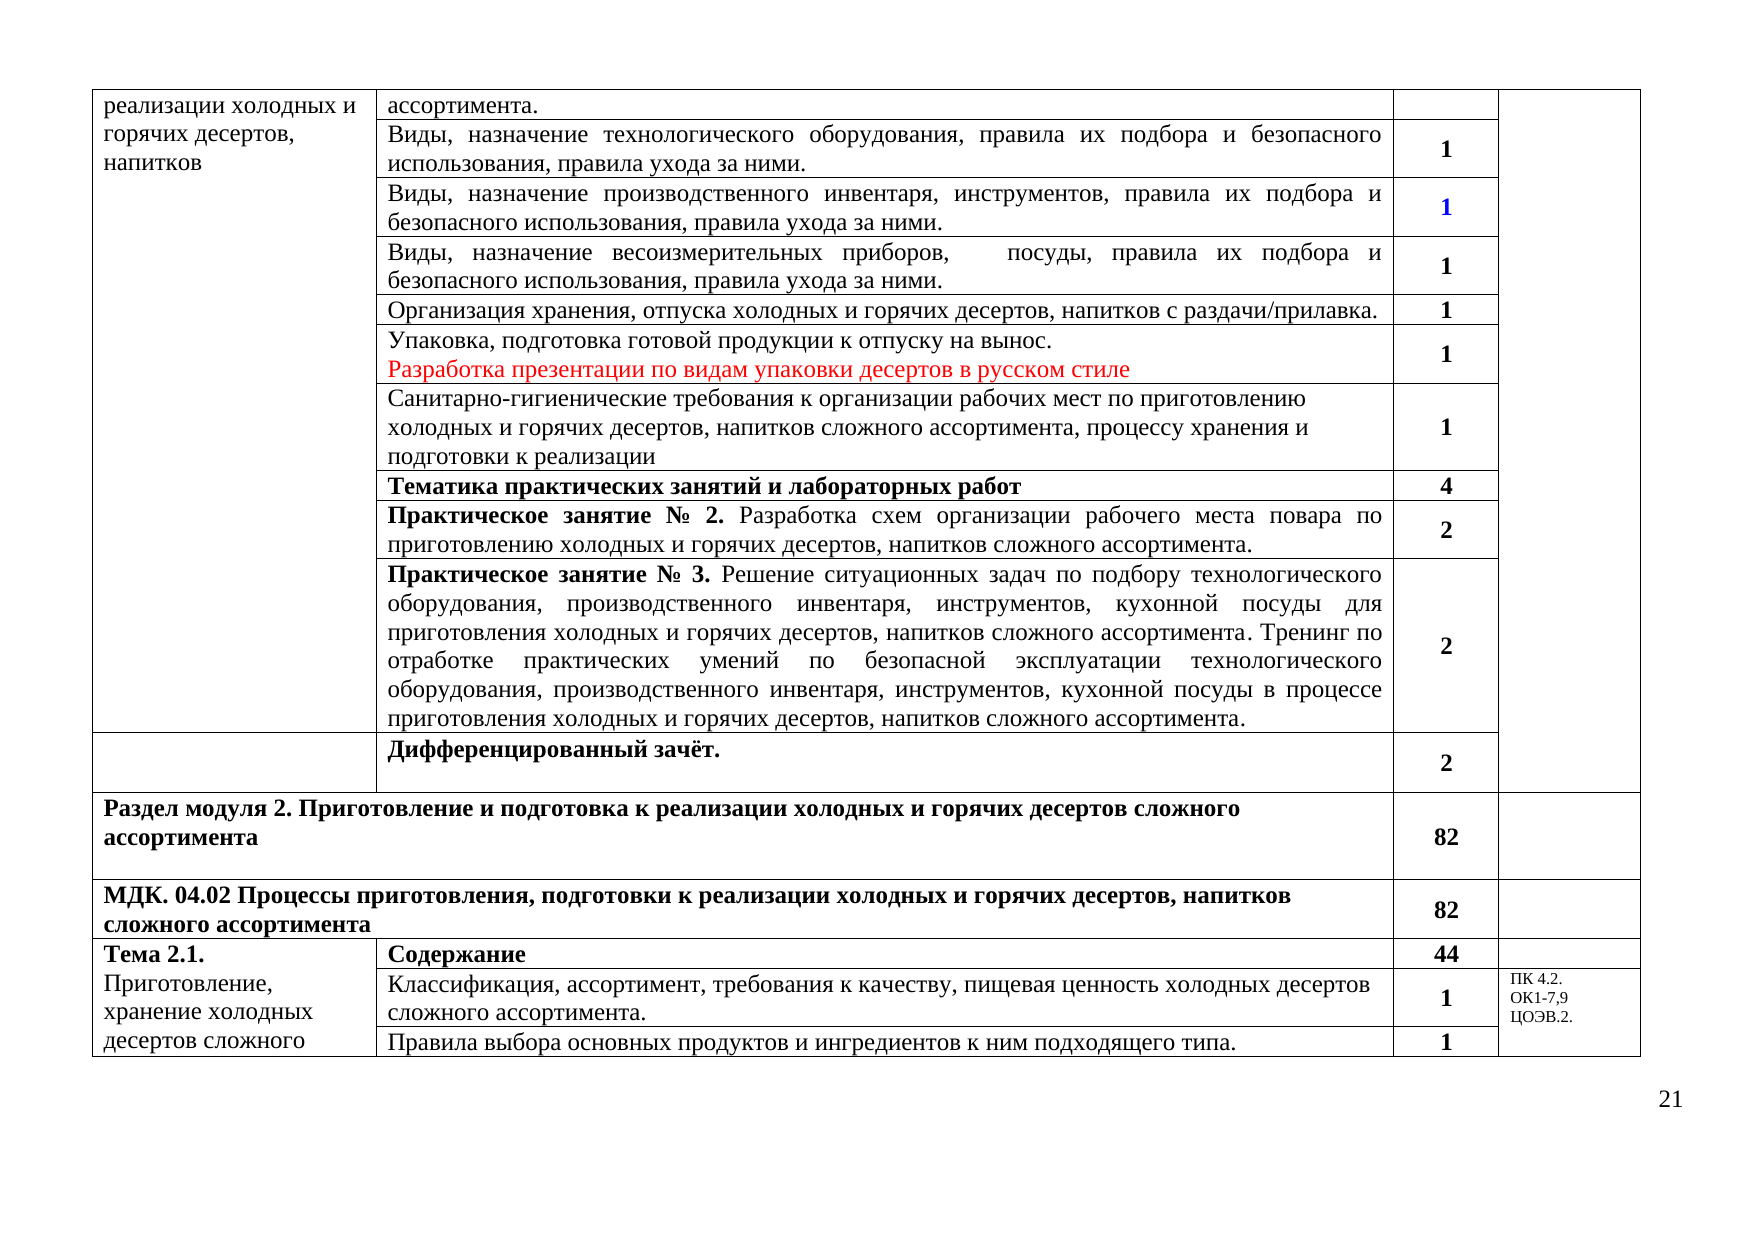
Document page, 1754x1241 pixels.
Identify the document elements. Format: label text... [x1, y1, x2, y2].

table_cell [93, 733, 376, 792]
table_cell 2 [1394, 559, 1498, 732]
table_cell МДК. 04.02 Процессы приготовления, подготовки к реализации холодных и горячих десертов, напитков сложного ассортимента [93, 880, 1393, 938]
table_cell 82 [1394, 880, 1498, 938]
table_cell Санитарно-гигиенические требования к организации рабочих мест по приготовлению холодных и горячих десертов, напитков сложного ассортимента, процессу хранения и подготовки к реализации [377, 384, 1393, 470]
table_cell Классификация, ассортимент, требования к качеству, пищевая ценность холодных десертов сложного ассортимента. [377, 969, 1393, 1026]
table_cell 44 [1394, 939, 1498, 968]
table_cell Виды, назначение весоизмерительных приборов, посуды, правила их подбора и безопасного использования, правила ухода за ними. [377, 237, 1393, 294]
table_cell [377, 90, 1393, 118]
table_cell Правила выбора основных продуктов и ингредиентов к ним подходящего типа. [377, 1027, 1393, 1056]
table_cell [1499, 793, 1640, 879]
table_cell 1 [1394, 295, 1498, 324]
table_cell Тематика практических занятий и лабораторных работ [377, 471, 1393, 499]
table_cell 1 [1394, 1027, 1498, 1056]
table_cell 4 [1394, 471, 1498, 499]
table_cell 1 [1394, 90, 1498, 118]
table_cell Виды, назначение технологического оборудования, правила их подбора и безопасного использования, правила ухода за ними. [377, 120, 1393, 177]
table_cell 1 [1394, 237, 1498, 294]
table_cell Тема 2.1. Приготовление, хранение холодных десертов сложного ассортимента [93, 939, 376, 1056]
table_cell Содержание [377, 939, 1393, 968]
table_cell Упаковка, подготовка готовой продукции к отпуску на вынос. Разработка презентации по видам упаковки десертов в русском стиле [377, 325, 1393, 382]
table_cell [1499, 939, 1640, 968]
table_cell Организация хранения, отпуска холодных и горячих десертов, напитков с раздачи/прилавка. [377, 295, 1393, 324]
table_cell 1 [1394, 120, 1498, 177]
table_cell Виды, назначение производственного инвентаря, инструментов, правила их подбора и безопасного использования, правила ухода за ними. [377, 178, 1393, 236]
table_cell 1 [1394, 384, 1498, 470]
table_cell Раздел модуля 2. Приготовление и подготовка к реализации холодных и горячих десертов сложного ассортимента [93, 793, 1393, 879]
table_cell Практическое занятие № 2. Разработка схем организации рабочего места повара по приготовлению холодных и горячих десертов, напитков сложного ассортимента. [377, 501, 1393, 558]
table_cell 1 [1394, 325, 1498, 382]
table_cell [1499, 880, 1640, 938]
table_cell 1 [1394, 178, 1498, 236]
table_cell 1 [1394, 969, 1498, 1026]
table_cell Практическое занятие № 3. Решение ситуационных задач по подбору технологического оборудования, производственного инвентаря, инструментов, кухонной посуды для приготовления холодных и горячих десертов, напитков сложного ассортимента. Тренинг по отработке практических умений по безопасной эксплуатации технологического оборудования, производственного инвентаря, инструментов, кухонной посуды в процессе приготовления холодных и горячих десертов, напитков сложного ассортимента. [377, 559, 1393, 732]
table_cell ПК 4.2. ОК1-7,9 ЦОЭВ.2. [1499, 969, 1640, 1056]
table_cell 2 [1394, 501, 1498, 558]
table_cell 82 [1394, 793, 1498, 879]
table_cell 2 [1394, 733, 1498, 792]
table_cell Дифференцированный зачёт. [377, 733, 1393, 792]
